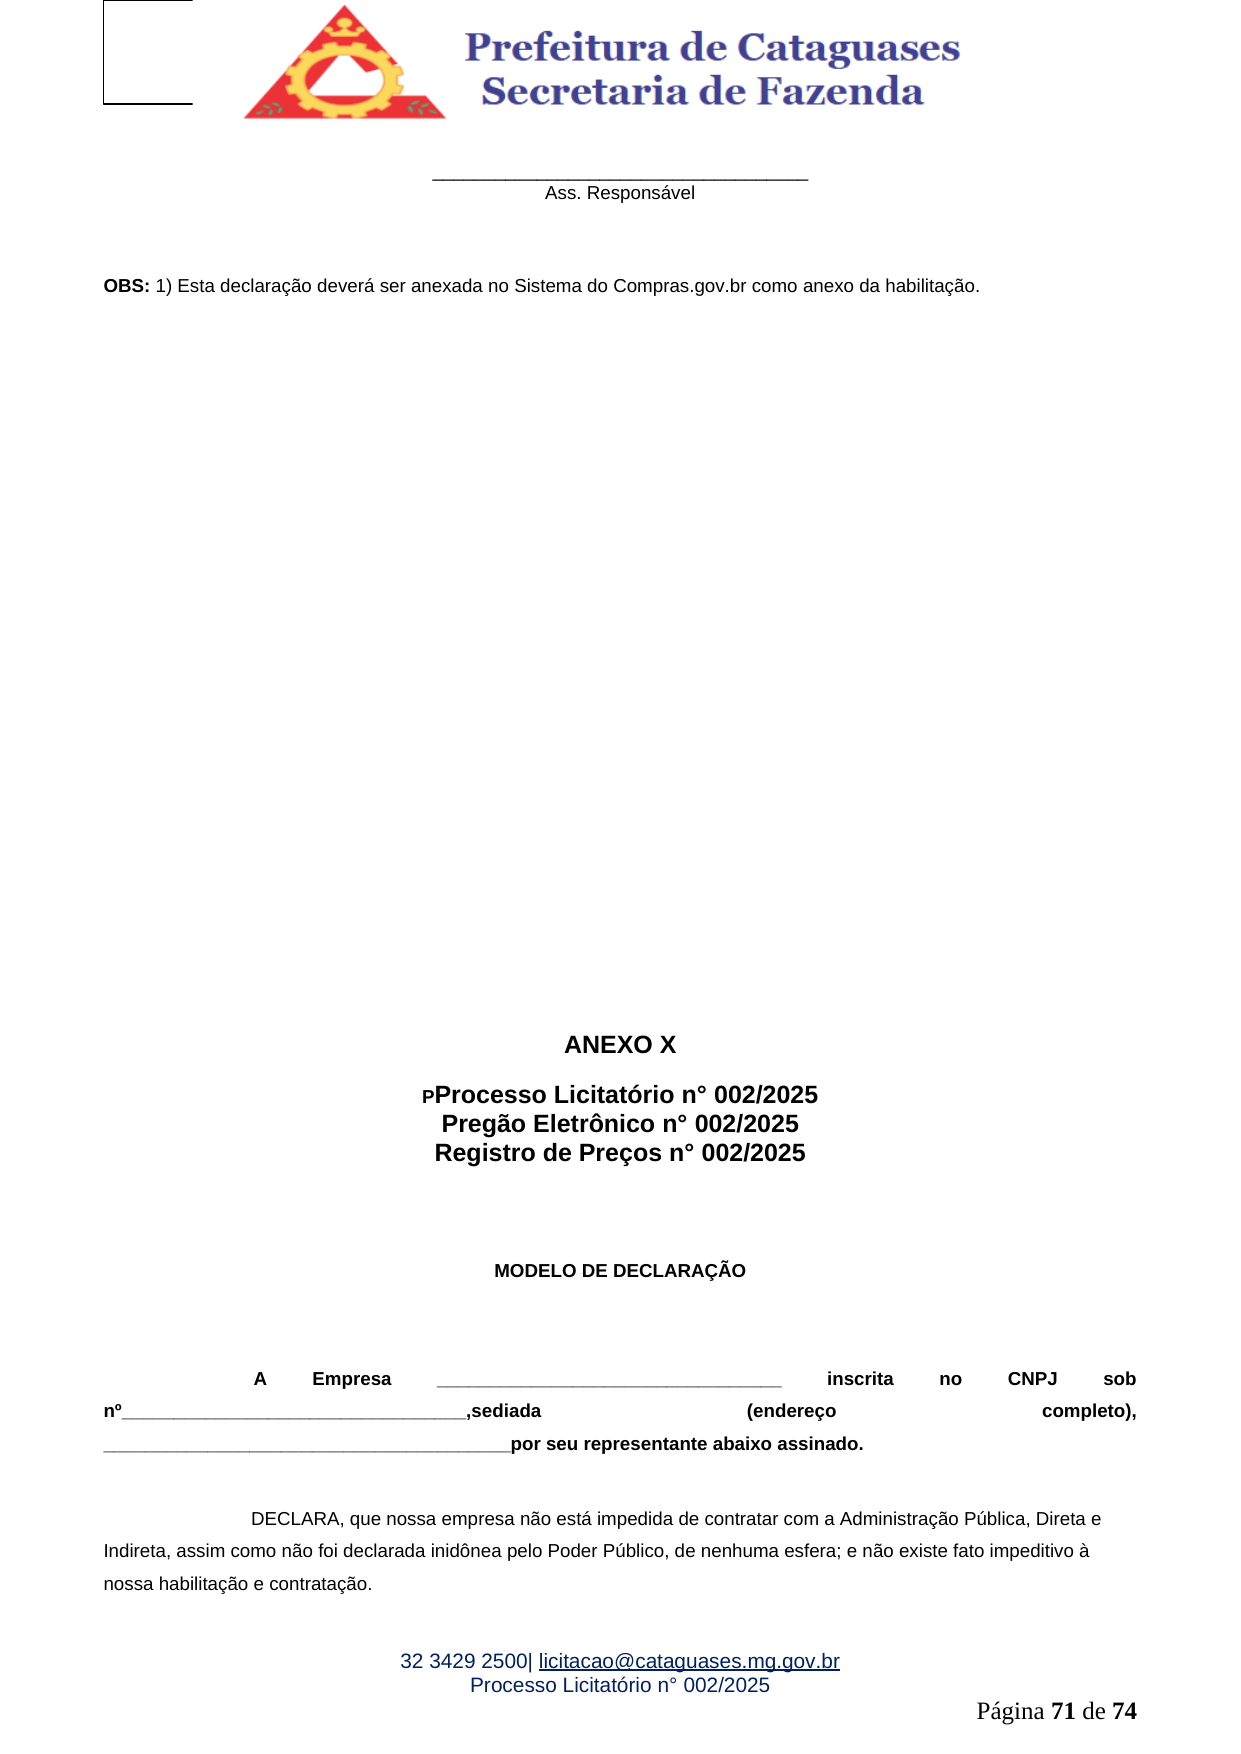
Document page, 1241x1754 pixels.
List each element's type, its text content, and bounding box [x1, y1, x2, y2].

list DECLARA, que nossa empresa não está impedida de contratar com a Administração Pública, Direta e Indireta, assim como não foi declarada inidônea pelo Poder Público, de nenhuma esfera; e não existe fato impeditivo à nossa habilitação e contratação. [103, 1508, 1117, 1594]
text PProcesso Licitatório n° 002/2025 [103, 1080, 1137, 1109]
text Pregão Eletrônico n° 002/2025 [103, 1109, 1137, 1138]
text Registro de Preços n° 002/2025 [103, 1138, 1137, 1167]
text OBS: 1) Esta declaração deverá ser anexada no Sistema do Compras.gov.br como anexo da habilitação. [103, 275, 1137, 297]
text ANEXO X [103, 1030, 1137, 1059]
text ____________________________________ [103, 160, 1137, 182]
text MODELO DE DECLARAÇÃO [103, 1260, 1137, 1282]
text Ass. Responsável [103, 182, 1137, 203]
text A Empresa _________________________________ inscrita no CNPJ sob nº_________________________________,sediada (endereço completo), _______________________________________por seu representante abaixo assinado. [103, 1368, 1137, 1454]
picture [192, 0, 1048, 139]
